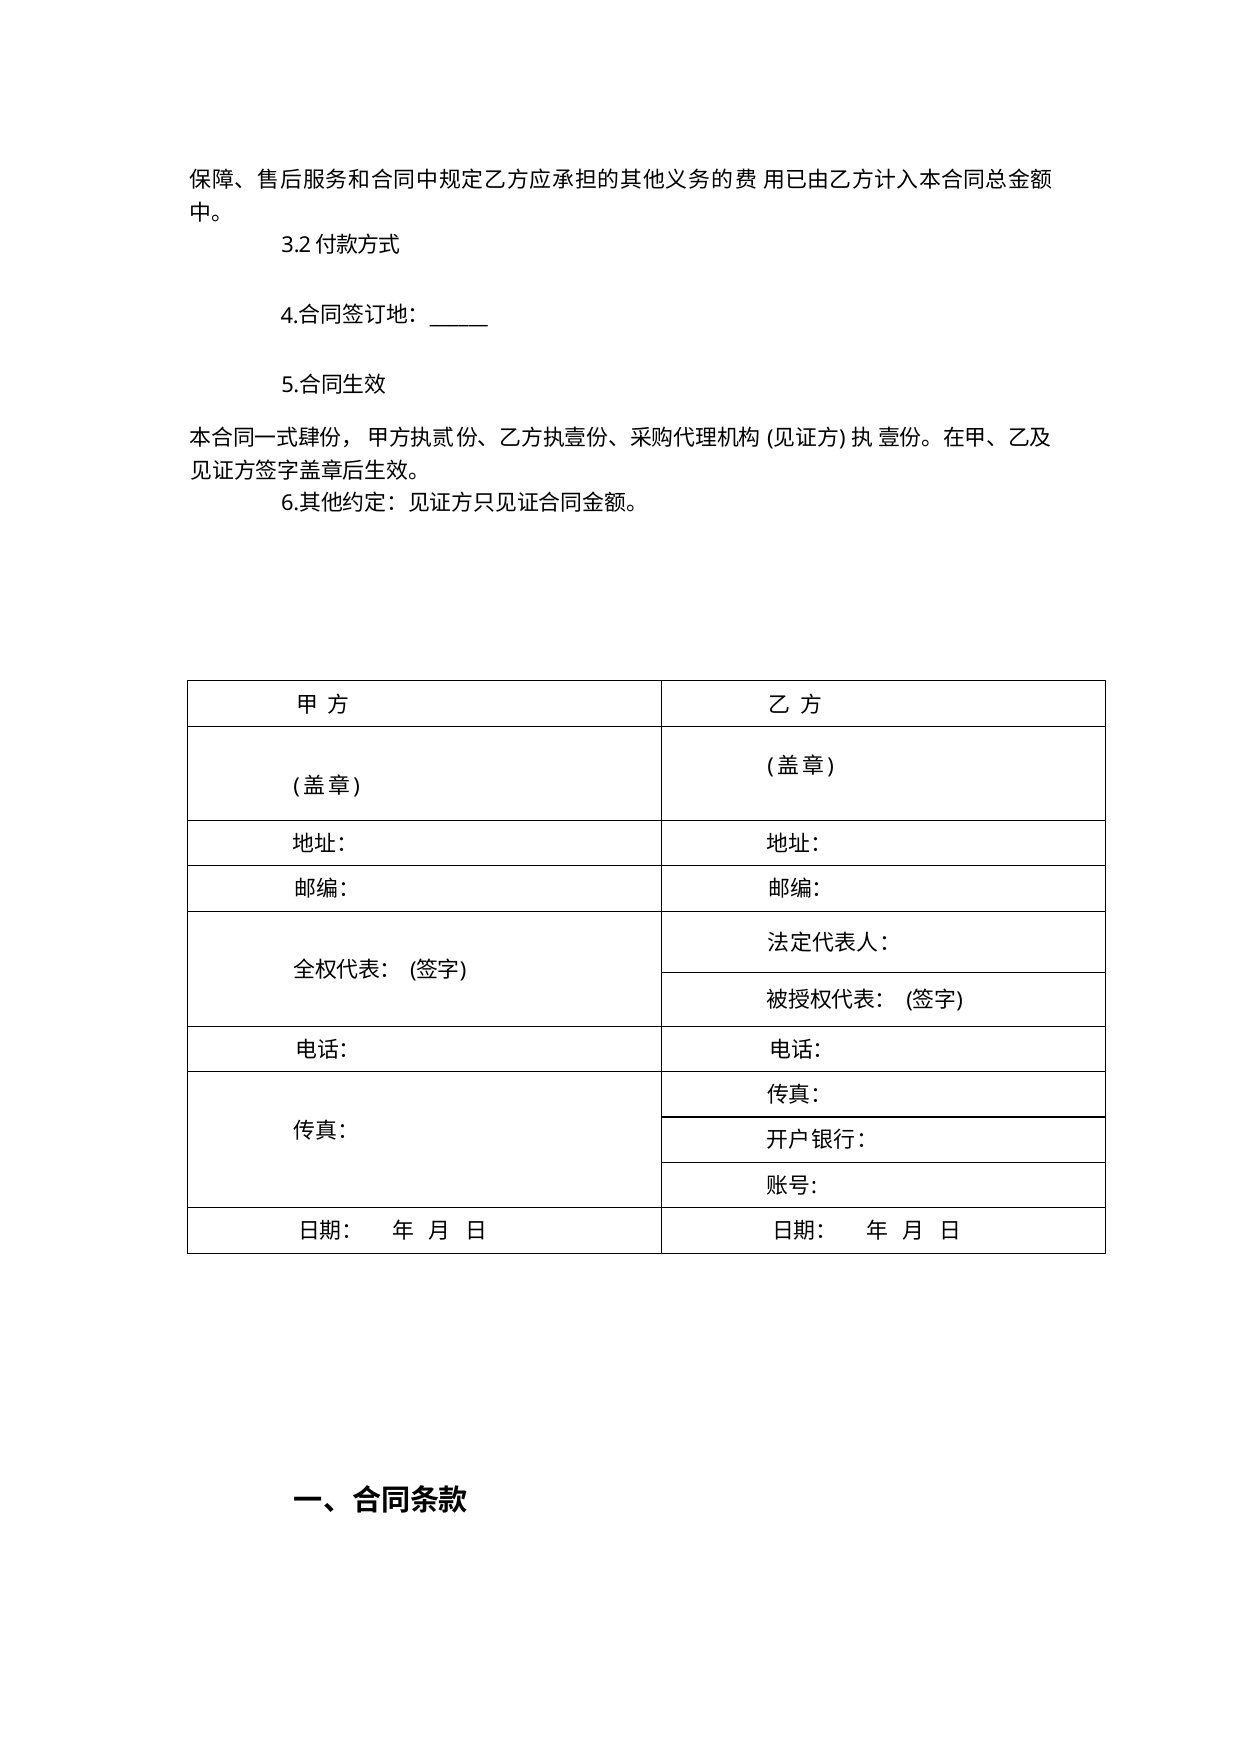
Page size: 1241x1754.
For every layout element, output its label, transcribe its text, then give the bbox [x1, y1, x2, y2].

table_cell 日期： 年 月 日 [188, 1208, 661, 1252]
table_cell 账号: [662, 1163, 1105, 1207]
text 本合同一式肆份， 甲方执贰份、乙方执壹份、采购代理机构 (见证方) 执 壹份。在甲、乙及见证方签字盖章后生效。 [189, 420, 1053, 485]
text 4.合同签订地：______ [188, 282, 1053, 347]
table_cell 地址： [188, 821, 661, 865]
table_cell 地址： [662, 821, 1105, 865]
table_cell 电话： [662, 1027, 1105, 1071]
text 一、合同条款 [202, 1467, 1053, 1532]
table_header 乙 方 [662, 681, 1105, 726]
table_cell 全权代表： (签字) [188, 912, 661, 1026]
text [189, 162, 1053, 227]
table_cell 开户银行： [662, 1118, 1105, 1162]
table_cell (盖章) [662, 727, 1105, 820]
text 5.合同生效 [189, 367, 1053, 400]
table_cell 邮编： [188, 866, 661, 911]
table_cell 被授权代表： (签字) [662, 973, 1105, 1026]
table_cell 邮编： [662, 866, 1105, 911]
table_cell 日期： 年 月 日 [662, 1208, 1105, 1252]
table_header 甲 方 [188, 681, 661, 726]
table_cell 法定代表人： [662, 912, 1105, 972]
table_cell 电话： [188, 1027, 661, 1071]
text 6.其他约定：见证方只见证合同金额。 [189, 485, 1053, 517]
text 3.2 付款方式 [189, 227, 1053, 259]
table_cell 传真： [662, 1072, 1105, 1116]
table_cell (盖章) [188, 727, 661, 820]
table_cell 传真： [188, 1072, 661, 1207]
